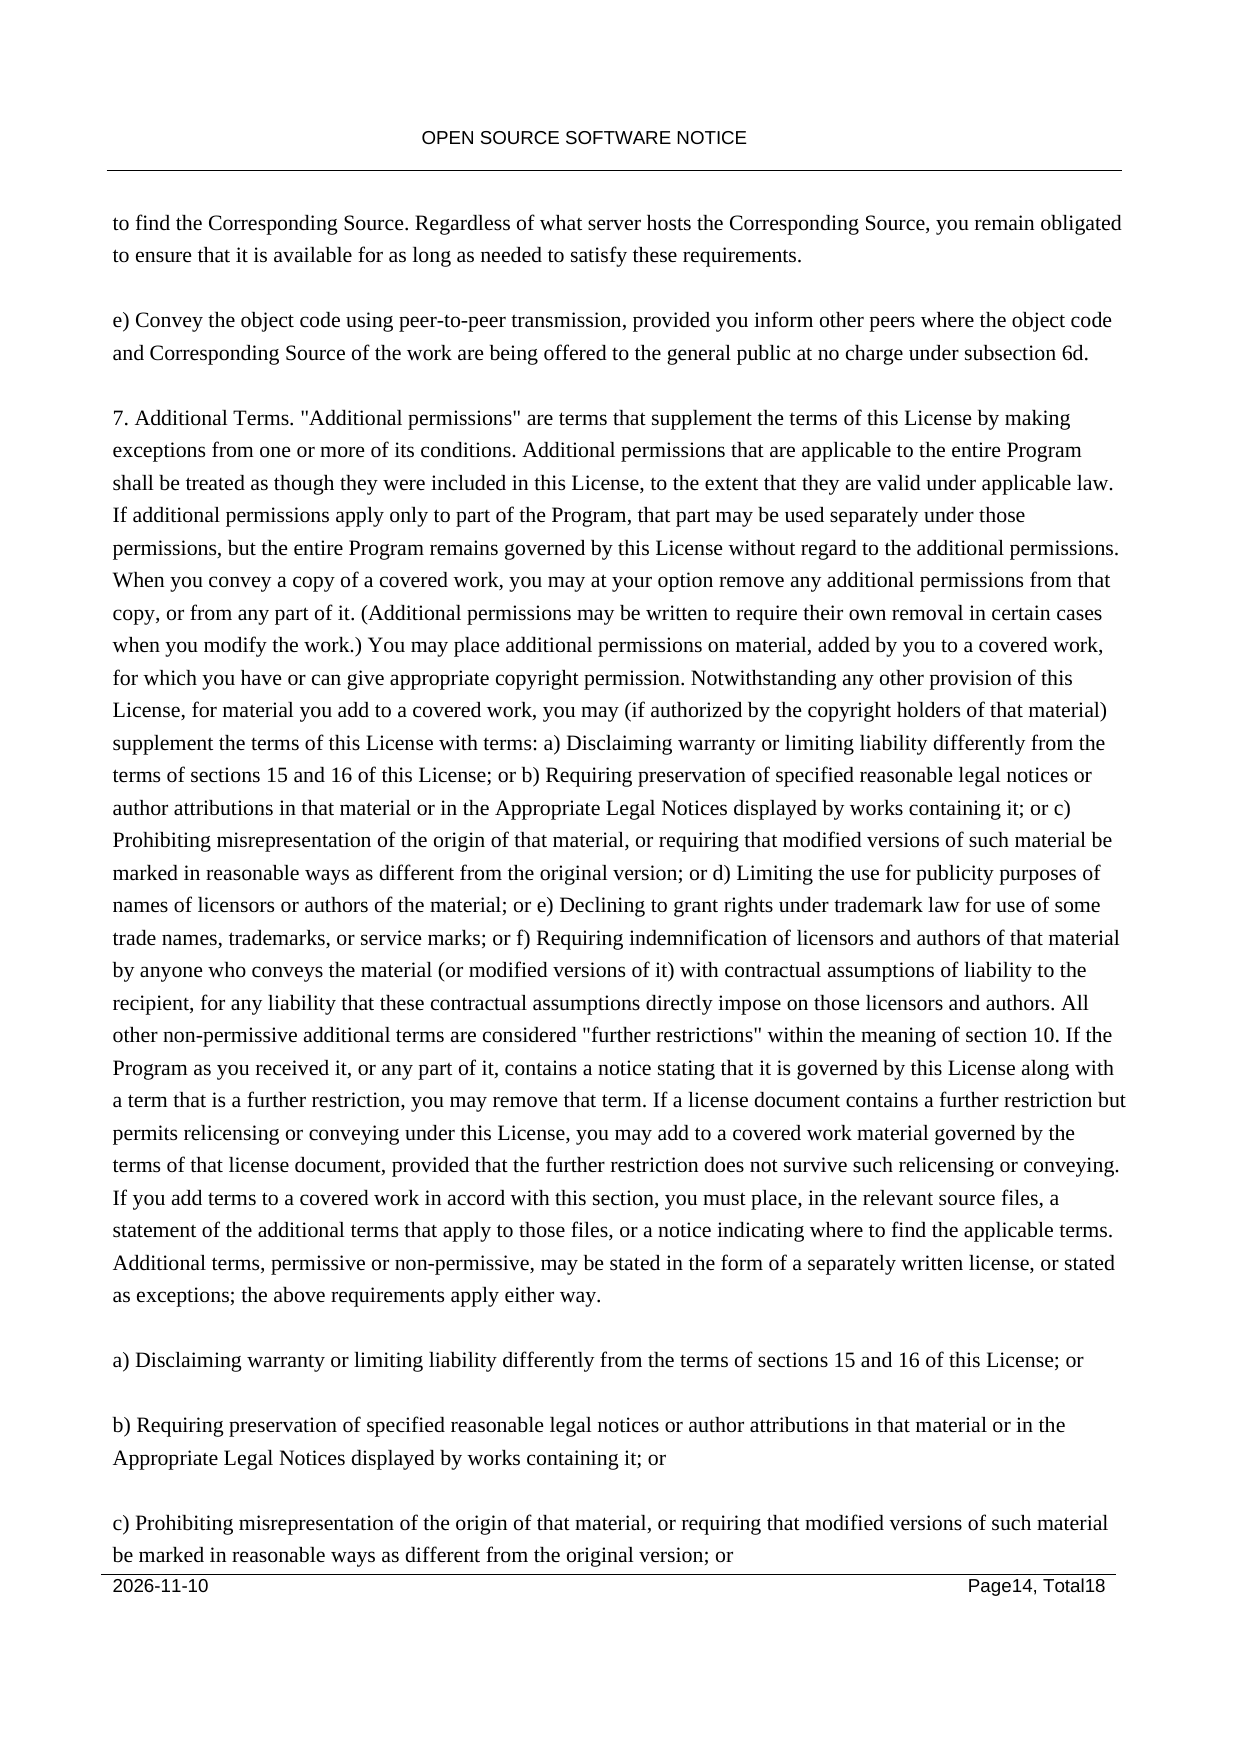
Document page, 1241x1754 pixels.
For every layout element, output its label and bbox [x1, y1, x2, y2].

text [112, 206, 1128, 1571]
